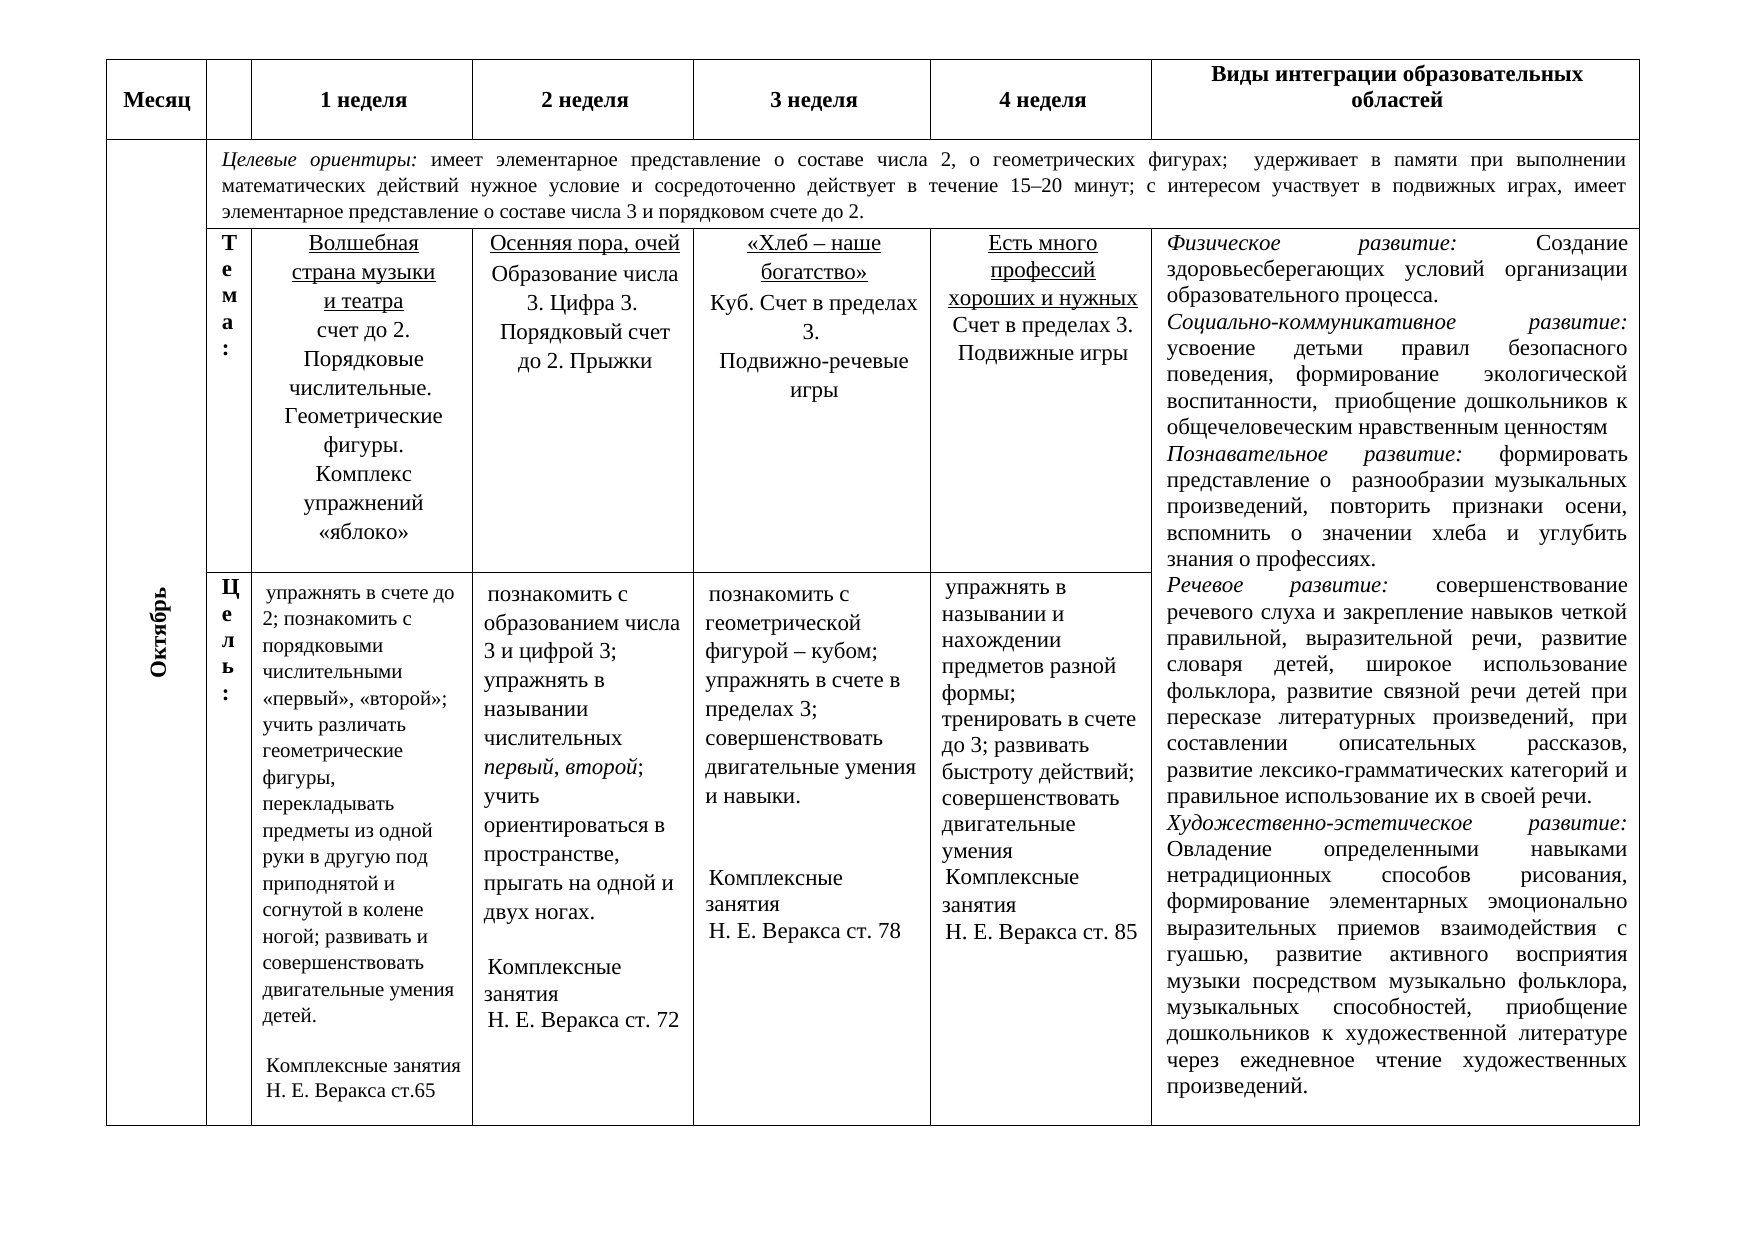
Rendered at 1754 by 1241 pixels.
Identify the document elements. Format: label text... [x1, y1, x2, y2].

table_cell упражнять в счете до 2; познакомить с порядковыми числительными «первый», «второй»; учить различать геометрические фигуры, перекладывать предметы из одной руки в другую под приподнятой и согнутой в колене ногой; развивать и совершенствовать двигательные умения детей. Комплексные занятия Н. Е. Веракса ст.65 [252, 573, 472, 1125]
table_cell [207, 60, 251, 139]
table_cell познакомить с образованием числа 3 и цифрой 3; упражнять в назывании числительных первый, второй; учить ориентироваться в пространстве, прыгать на одной и двух ногах. Комплексные занятия Н. Е. Веракса ст. 72 [473, 573, 693, 1125]
table_cell упражнять в назывании и нахождении предметов разной формы; тренировать в счете до 3; развивать быстроту действий; совершенствовать двигательные умения Комплексные занятия Н. Е. Веракса ст. 85 [931, 573, 1151, 1125]
table_cell «Хлеб – наше богатство» Куб. Счет в пределах 3. Подвижно-речевые игры [694, 229, 930, 572]
table_cell Виды интеграции образовательных областей [1152, 60, 1639, 139]
table_cell 4 неделя [931, 60, 1151, 139]
table_cell Физическое развитие: Создание здоровьесберегающих условий организации образовательного процесса. Социально-коммуникативное развитие: усвоение детьми правил безопасного поведения, формирование экологической воспитанности, приобщение дошкольников к общечеловеческим нравственным ценностям Познавательное развитие: формировать представление о разнообразии музыкальных произведений, повторить признаки осени, вспомнить о значении хлеба и углубить знания о профессиях. Речевое развитие: совершенствование речевого слуха и закрепление навыков четкой правильной, выразительной речи, развитие словаря детей, широкое использование фольклора, развитие связной речи детей при пересказе литературных произведений, при составлении описательных рассказов, развитие лексико-грамматических категорий и правильное использование их в своей речи. Художественно-эстетическое развитие: Овладение определенными навыками нетрадиционных способов рисования, формирование элементарных эмоционально выразительных приемов взаимодействия с гуашью, развитие активного восприятия музыки посредством музыкально фольклора, музыкальных способностей, приобщение дошкольников к художественной литературе через ежедневное чтение художественных произведений. [1152, 229, 1639, 1125]
table_cell 2 неделя [473, 60, 693, 139]
table_cell Есть много профессий хороших и нужных Счет в пределах 3. Подвижные игры [931, 229, 1151, 572]
table_cell познакомить с геометрической фигурой – кубом; упражнять в счете в пределах 3; совершенствовать двигательные умения и навыки. Комплексные занятия Н. Е. Веракса ст. 78 [694, 573, 930, 1125]
table_cell Тема: [207, 229, 251, 572]
table_cell Октябрь [107, 140, 206, 1125]
table_cell 1 неделя [252, 60, 472, 139]
table_cell Волшебная страна музыки и театра счет до 2. Порядковые числительные. Геометрические фигуры. Комплекс упражнений «яблоко» [252, 229, 472, 572]
table_cell Цель: [207, 573, 251, 1125]
table_cell 3 неделя [694, 60, 930, 139]
table_cell Месяц [107, 60, 206, 139]
table_cell Целевые ориентиры: имеет элементарное представление о составе числа 2, о геометрических фигурах; удерживает в памяти при выполнении математических действий нужное условие и сосредоточенно действует в течение 15–20 минут; с интересом участвует в подвижных играх, имеет элементарное представление о составе числа 3 и порядковом счете до 2. [207, 140, 1639, 228]
table_cell Осенняя пора, очей Образование числа 3. Цифра 3. Порядковый счет до 2. Прыжки [473, 229, 693, 572]
